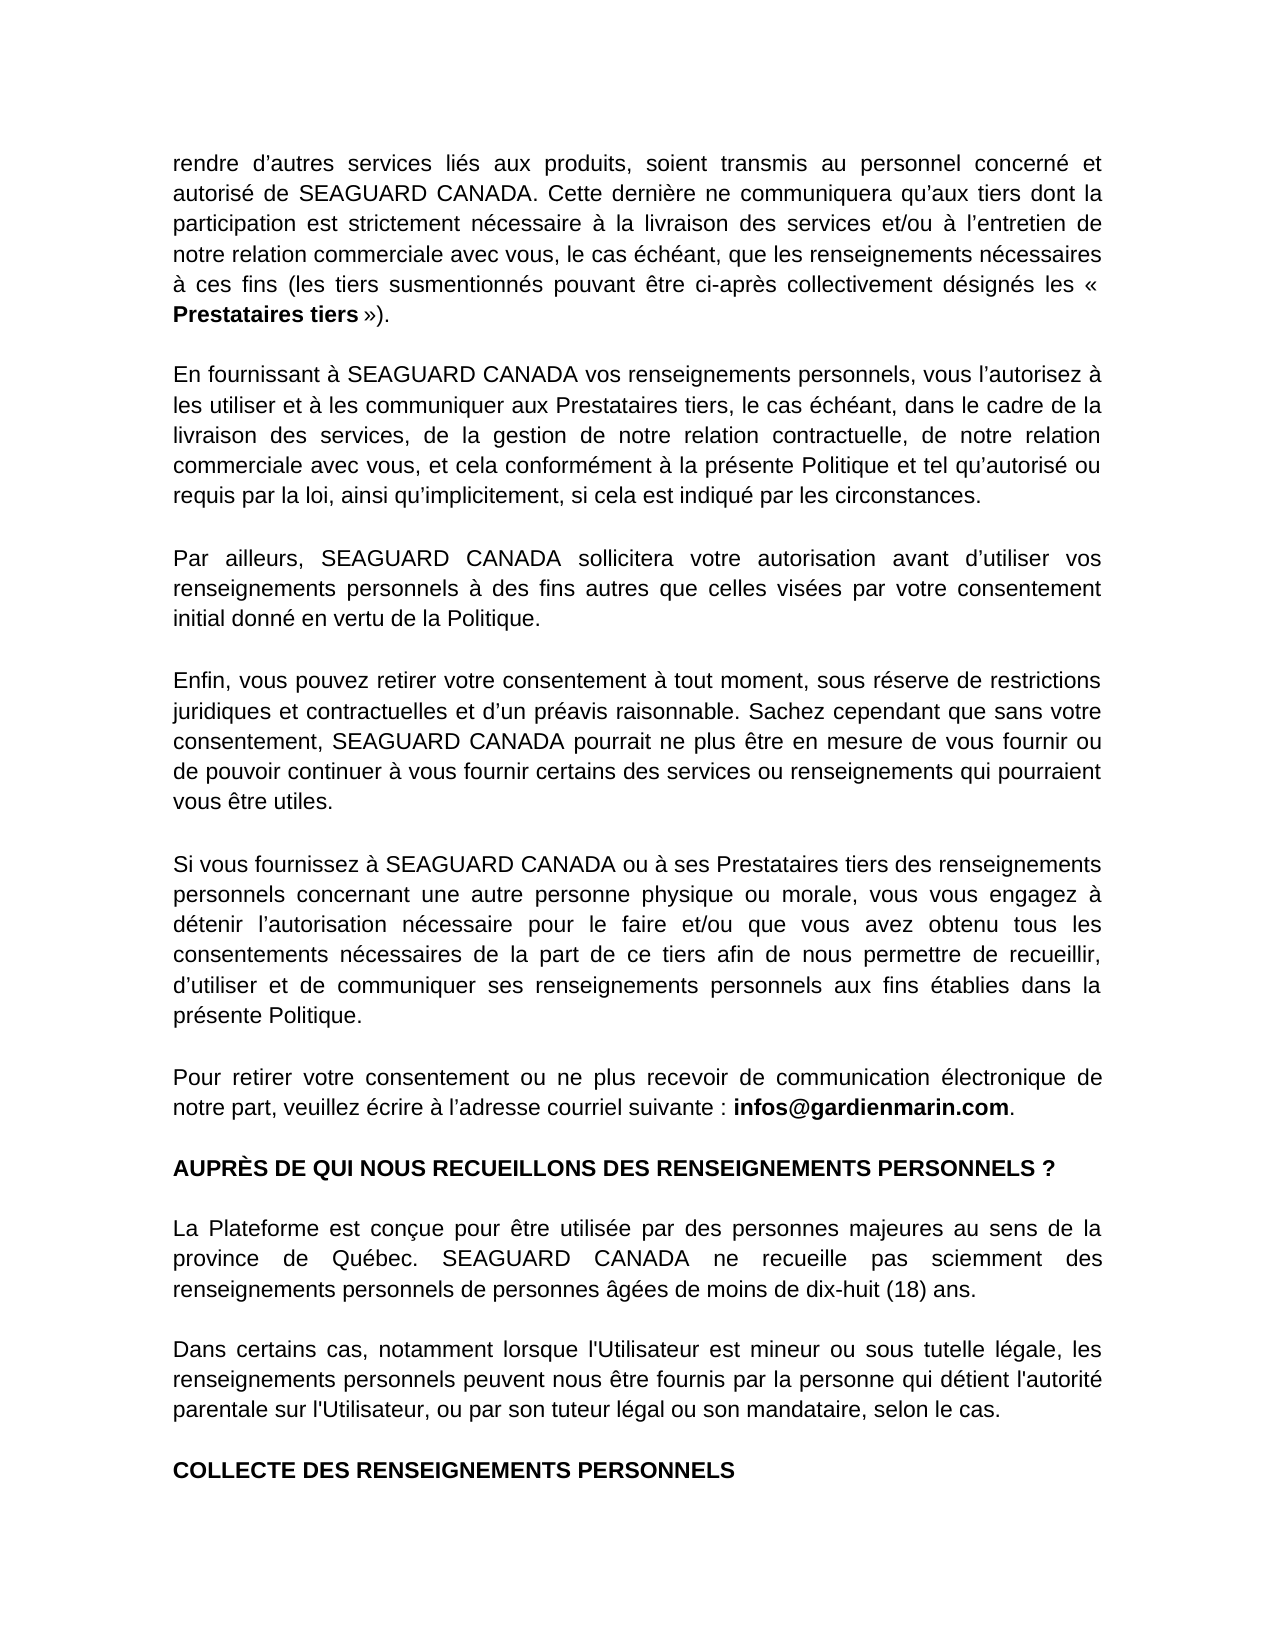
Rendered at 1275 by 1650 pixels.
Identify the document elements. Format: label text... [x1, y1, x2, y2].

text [173, 150, 1103, 327]
text En fournissant à SEAGUARD CANADA vos renseignements personnels, vous l’autorisez à les utiliser et à les communiquer aux Prestataires tiers, le cas échéant, dans le cadre de la livraison des services, de la gestion de notre relation contractuelle, de notre relation commerciale avec vous, et cela conformément à la présente Politique et tel qu’autorisé ou requis par la loi, ainsi qu’implicitement, si cela est indiqué par les circonstances. [173, 361, 1102, 509]
text AUPRÈS DE QUI NOUS RECUEILLONS DES RENSEIGNEMENTS PERSONNELS ? [173, 1155, 1103, 1181]
text COLLECTE DES RENSEIGNEMENTS PERSONNELS [173, 1457, 1103, 1483]
text Si vous fournissez à SEAGUARD CANADA ou à ses Prestataires tiers des renseignements personnels concernant une autre personne physique ou morale, vous vous engagez à détenir l’autorisation nécessaire pour le faire et/ou que vous avez obtenu tous les consentements nécessaires de la part de ce tiers afin de nous permettre de recueillir, d’utiliser et de communiquer ses renseignements personnels aux fins établies dans la présente Politique. [173, 851, 1102, 1028]
text Enfin, vous pouvez retirer votre consentement à tout moment, sous réserve de restrictions juridiques et contractuelles et d’un préavis raisonnable. Sachez cependant que sans votre consentement, SEAGUARD CANADA pourrait ne plus être en mesure de vous fournir ou de pouvoir continuer à vous fournir certains des services ou renseignements qui pourraient vous être utiles. [173, 667, 1102, 815]
text La Plateforme est conçue pour être utilisée par des personnes majeures au sens de la province de Québec. SEAGUARD CANADA ne recueille pas sciemment des renseignements personnels de personnes âgées de moins de dix-huit (18) ans. [173, 1215, 1103, 1302]
text Dans certains cas, notamment lorsque l'Utilisateur est mineur ou sous tutelle légale, les renseignements personnels peuvent nous être fournis par la personne qui détient l'autorité parentale sur l'Utilisateur, ou par son tuteur légal ou son mandataire, selon le cas. [173, 1336, 1103, 1423]
text Pour retirer votre consentement ou ne plus recevoir de communication électronique de notre part, veuillez écrire à l’adresse courriel suivante : infos@gardienmarin.com. [173, 1064, 1103, 1121]
text Par ailleurs, SEAGUARD CANADA sollicitera votre autorisation avant d’utiliser vos renseignements personnels à des fins autres que celles visées par votre consentement initial donné en vertu de la Politique. [173, 545, 1102, 631]
